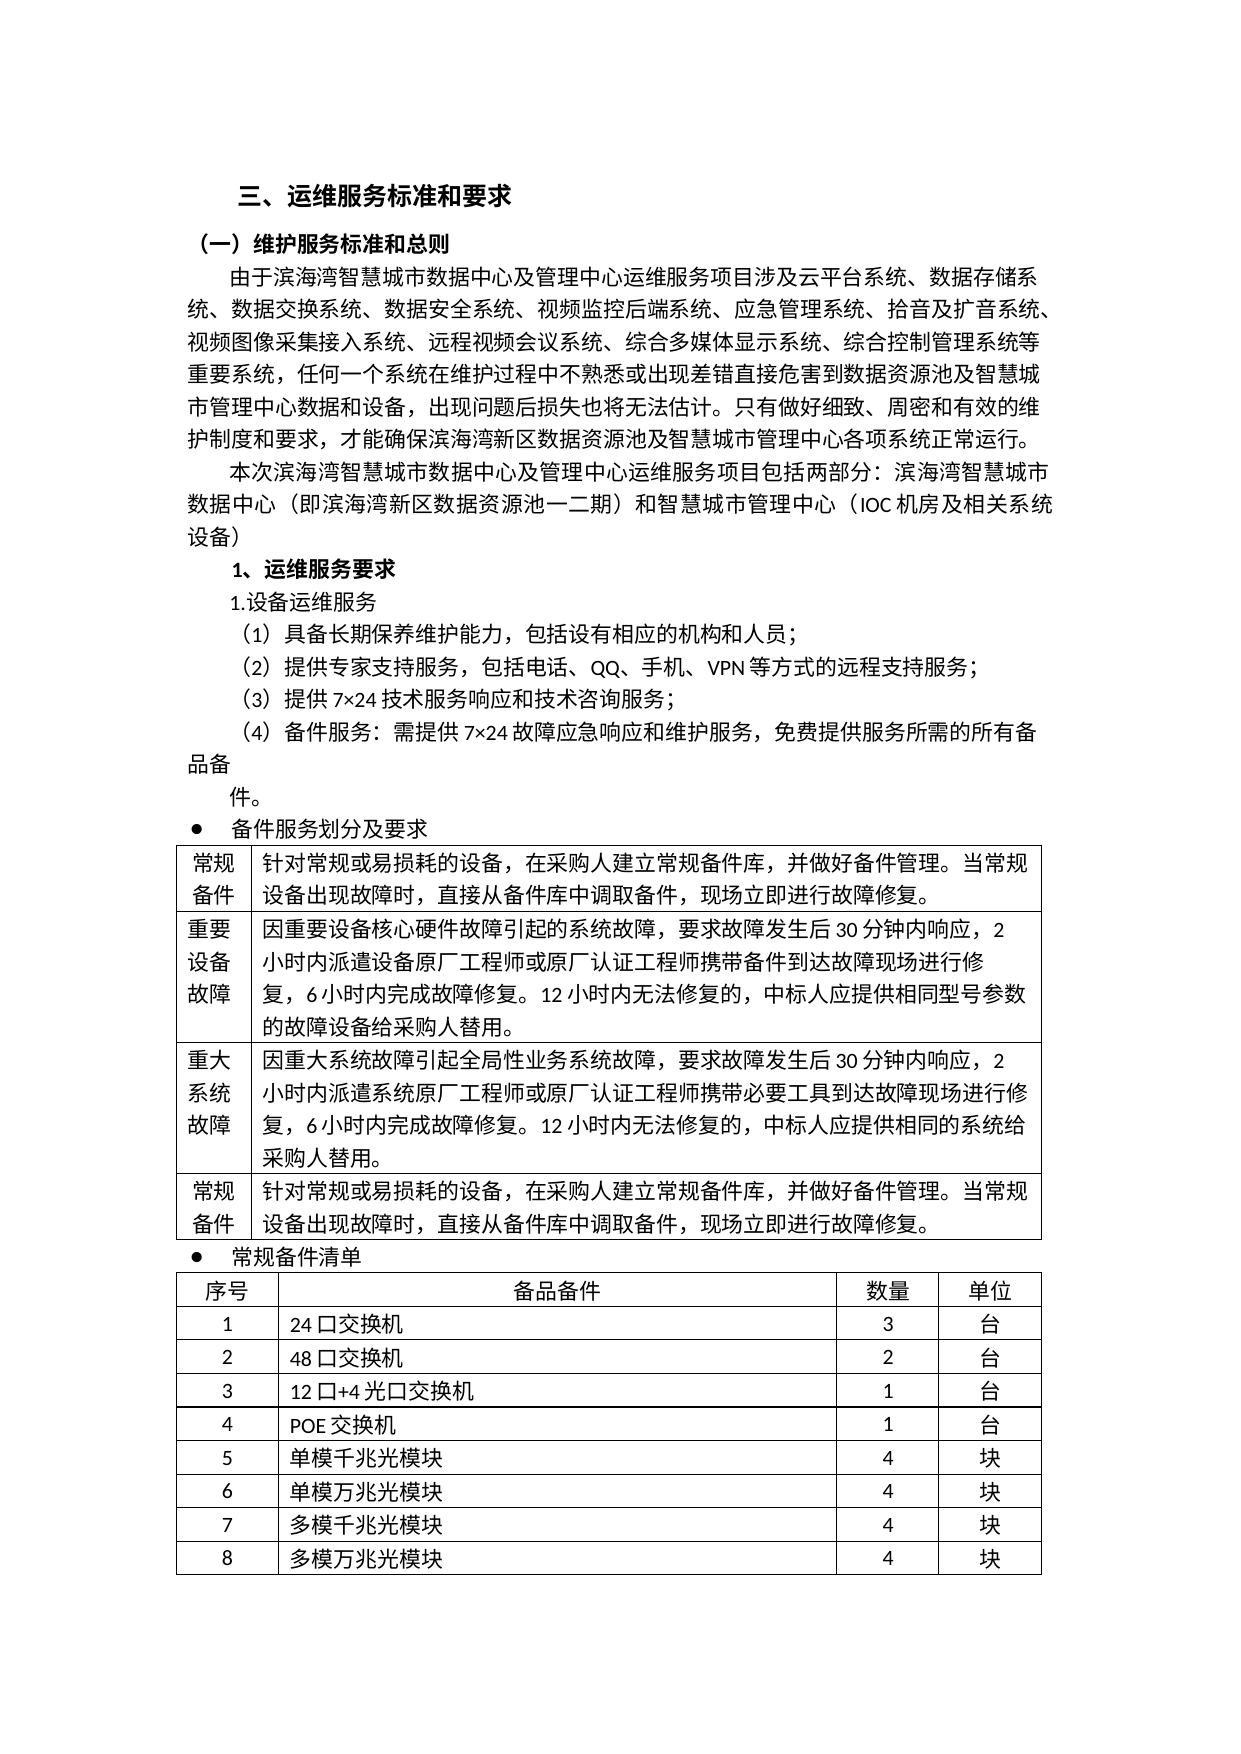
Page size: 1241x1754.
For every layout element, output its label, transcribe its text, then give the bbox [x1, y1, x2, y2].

text 1.设备运维服务 [187, 584, 1053, 617]
table_cell 因重要设备核心硬件故障引起的系统故障，要求故障发生后30分钟内响应，2小时内派遣设备原厂工程师或原厂认证工程师携带备件到达故障现场进行修复，6小时内完成故障修复。12小时内无法修复的，中标人应提供相同型号参数的故障设备给采购人替用。 [252, 912, 1041, 1042]
table_cell POE交换机 [279, 1408, 836, 1440]
table_cell 块 [939, 1542, 1041, 1574]
table_cell 重要设备故障 [177, 912, 251, 1042]
table_cell 台 [939, 1340, 1041, 1373]
table_cell 48口交换机 [279, 1340, 836, 1373]
text （4）备件服务：需提供7×24故障应急响应和维护服务，免费提供服务所需的所有备品备 [187, 714, 1053, 779]
table_cell 6 [177, 1475, 278, 1507]
table_header 单位 [939, 1273, 1041, 1306]
text 三、运维服务标准和要求 [187, 162, 1053, 227]
table_cell 因重大系统故障引起全局性业务系统故障，要求故障发生后30分钟内响应，2小时内派遣系统原厂工程师或原厂认证工程师携带必要工具到达故障现场进行修复，6小时内完成故障修复。12小时内无法修复的，中标人应提供相同的系统给采购人替用。 [252, 1043, 1041, 1173]
list 备件服务划分及要求 [187, 812, 1053, 844]
table_cell 针对常规或易损耗的设备，在采购人建立常规备件库，并做好备件管理。当常规设备出现故障时，直接从备件库中调取备件，现场立即进行故障修复。 [252, 1174, 1041, 1239]
text （2）提供专家支持服务，包括电话、QQ、手机、VPN等方式的远程支持服务； [187, 649, 1053, 682]
table_header 针对常规或易损耗的设备，在采购人建立常规备件库，并做好备件管理。当常规设备出现故障时，直接从备件库中调取备件，现场立即进行故障修复。 [252, 846, 1041, 911]
table_cell 4 [837, 1441, 938, 1473]
table_header 数量 [837, 1273, 938, 1306]
text 1、运维服务要求 [187, 552, 1053, 584]
table_cell 台 [939, 1307, 1041, 1339]
table_header 备品备件 [279, 1273, 836, 1306]
table_cell 4 [837, 1475, 938, 1507]
table_cell 块 [939, 1441, 1041, 1473]
table_cell 12口+4光口交换机 [279, 1374, 836, 1406]
table_cell 重大系统故障 [177, 1043, 251, 1173]
table_cell 单模千兆光模块 [279, 1441, 836, 1473]
text 由于滨海湾智慧城市数据中心及管理中心运维服务项目涉及云平台系统、数据存储系统、数据交换系统、数据安全系统、视频监控后端系统、应急管理系统、拾音及扩音系统、视频图像采集接入系统、远程视频会议系统、综合多媒体显示系统、综合控制管理系统等重要系统，任何一个系统在维护过程中不熟悉或出现差错直接危害到数据资源池及智慧城市管理中心数据和设备，出现问题后损失也将无法估计。只有做好细致、周密和有效的维护制度和要求，才能确保滨海湾新区数据资源池及智慧城市管理中心各项系统正常运行。 [187, 259, 1053, 454]
table_header 序号 [177, 1273, 278, 1306]
table_cell 块 [939, 1508, 1041, 1541]
text （3）提供7×24技术服务响应和技术咨询服务； [187, 682, 1053, 714]
table_cell 台 [939, 1374, 1041, 1406]
table_cell 2 [177, 1340, 278, 1373]
table_cell 4 [177, 1408, 278, 1440]
table_cell 单模万兆光模块 [279, 1475, 836, 1507]
table_cell 2 [837, 1340, 938, 1373]
table_cell 7 [177, 1508, 278, 1541]
text （1）具备长期保养维护能力，包括设有相应的机构和人员； [187, 617, 1053, 649]
table_cell 块 [939, 1475, 1041, 1507]
text 件。 [187, 779, 1053, 812]
table_cell 1 [177, 1307, 278, 1339]
table_cell 4 [837, 1542, 938, 1574]
table_cell 台 [939, 1408, 1041, 1440]
list 常规备件清单 [187, 1240, 1053, 1272]
table_cell 8 [177, 1542, 278, 1574]
table_cell 4 [837, 1508, 938, 1541]
table_cell 5 [177, 1441, 278, 1473]
table_cell 3 [177, 1374, 278, 1406]
table_cell 1 [837, 1374, 938, 1406]
table_cell 多模万兆光模块 [279, 1542, 836, 1574]
table_cell 多模千兆光模块 [279, 1508, 836, 1541]
table_header 常规备件 [177, 846, 251, 911]
text （一）维护服务标准和总则 [187, 227, 1053, 259]
table_cell 常规备件 [177, 1174, 251, 1239]
text 本次滨海湾智慧城市数据中心及管理中心运维服务项目包括两部分：滨海湾智慧城市数据中心（即滨海湾新区数据资源池一二期）和智慧城市管理中心（IOC机房及相关系统设备） [187, 454, 1053, 552]
table_cell 24口交换机 [279, 1307, 836, 1339]
table_cell 1 [837, 1408, 938, 1440]
table_cell 3 [837, 1307, 938, 1339]
